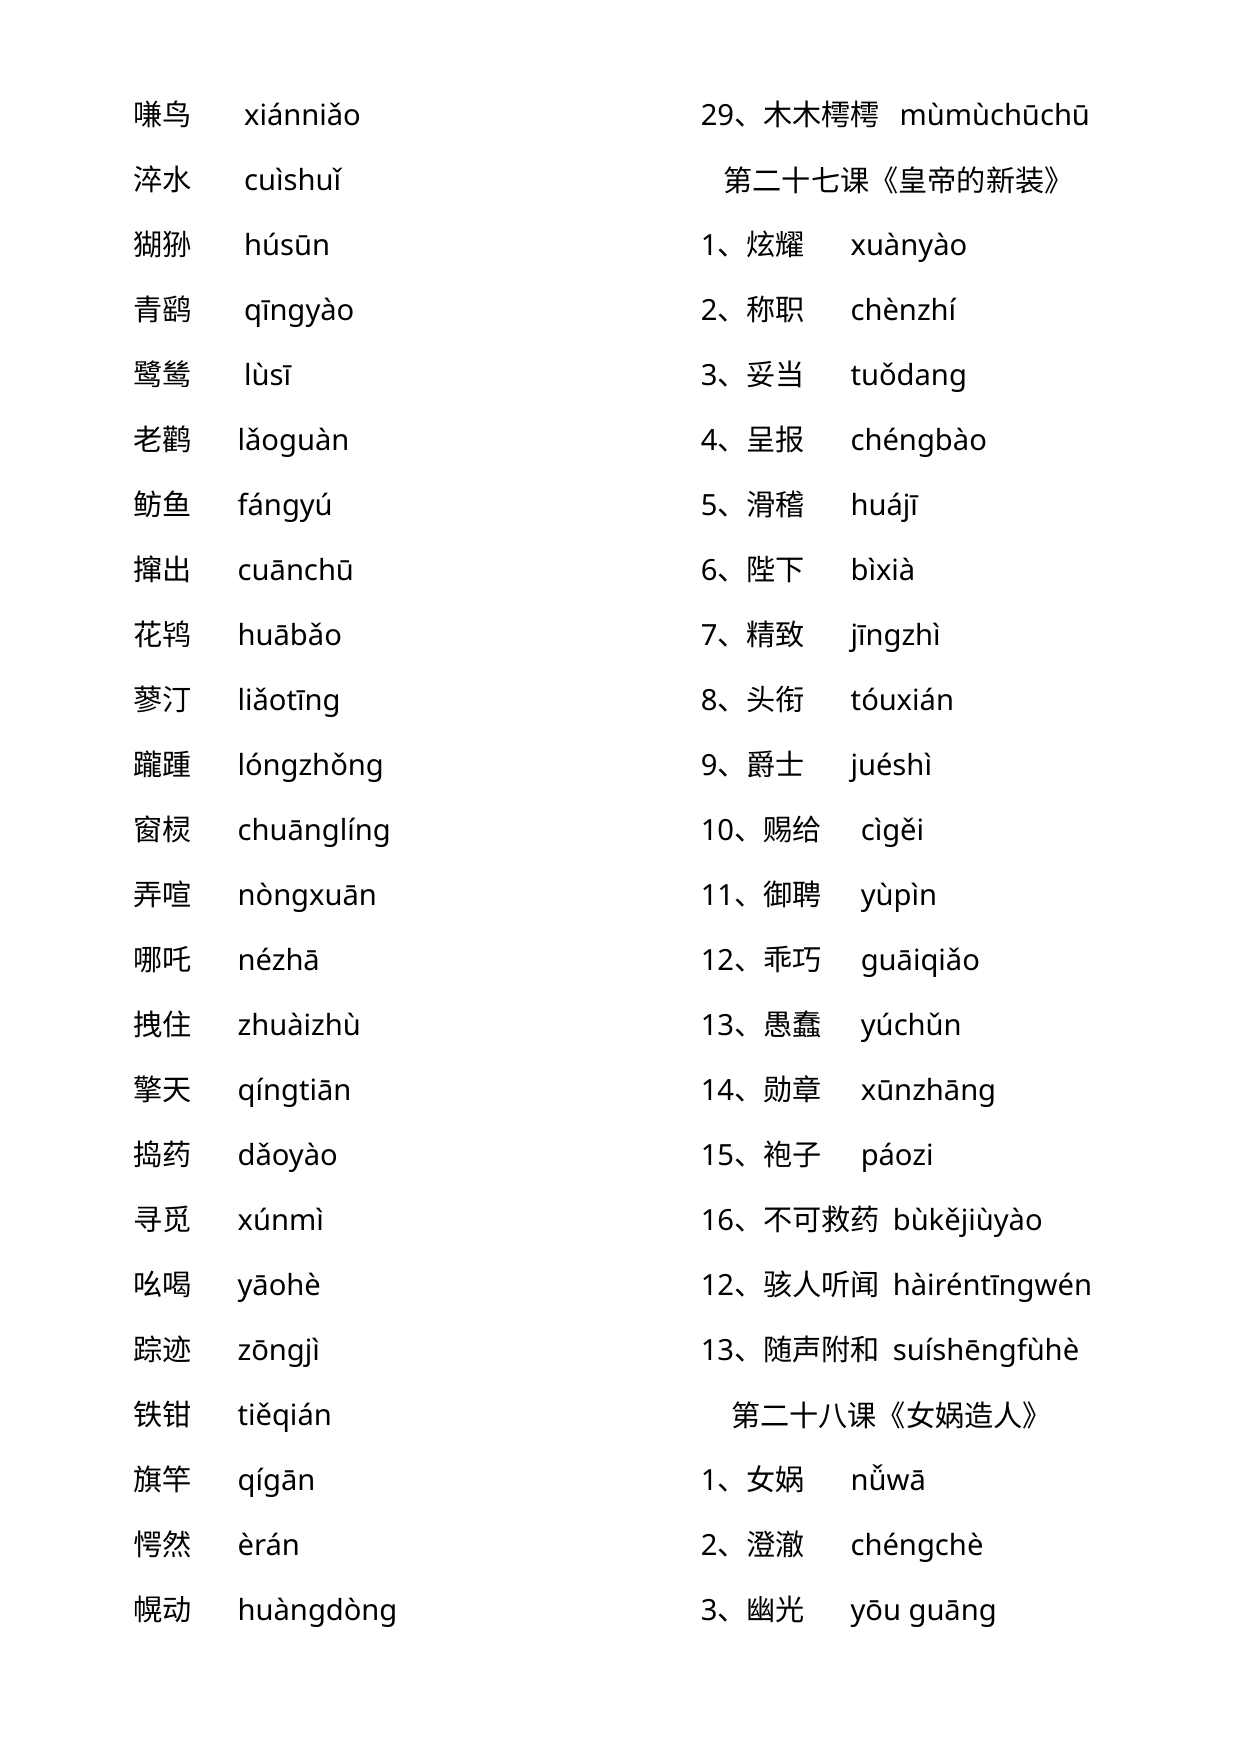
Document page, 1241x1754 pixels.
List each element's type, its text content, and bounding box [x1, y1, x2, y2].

text 鲂鱼 fángyú [75, 471, 598, 536]
text 弄喧 nòngxuān [75, 861, 598, 926]
text 花鸨 huābǎo [75, 601, 598, 666]
text 寻觅 xúnmì [75, 1186, 598, 1251]
text 窗棂 chuānglíng [75, 796, 598, 861]
text 淬水 cuìshuǐ [75, 146, 598, 211]
text 第二十八课《女娲造人》 [642, 1381, 1165, 1446]
text 吆喝 yāohè [75, 1251, 598, 1316]
text 捣药 dǎoyào [75, 1121, 598, 1186]
text 8、头衔 tóuxián [642, 666, 1165, 731]
text 铁钳 tiěqián [75, 1381, 598, 1446]
text 13、随声附和 suíshēngfùhè [642, 1316, 1165, 1381]
text 2、称职 chènzhí [642, 276, 1165, 341]
text 1、炫耀 xuànyào [642, 211, 1165, 276]
text 6、陛下 bìxià [642, 536, 1165, 601]
text 旗竿 qígān [75, 1446, 598, 1511]
text 10、赐给 cìgěi [642, 796, 1165, 861]
text 1、女娲 nǚwā [642, 1446, 1165, 1511]
text 14、勋章 xūnzhāng [642, 1056, 1165, 1121]
text 第二十七课《皇帝的新装》 [642, 146, 1165, 211]
text 老鹳 lǎoguàn [75, 406, 598, 471]
text 12、骇人听闻 hàiréntīngwén [642, 1251, 1165, 1316]
text 撺出 cuānchū [75, 536, 598, 601]
text 幌动 huàngdòng [75, 1576, 598, 1641]
text 踪迹 zōngjì [75, 1316, 598, 1381]
text 猢狲 húsūn [75, 211, 598, 276]
text 5、滑稽 huájī [642, 471, 1165, 536]
text 3、妥当 tuǒdang [642, 341, 1165, 406]
text 12、乖巧 guāiqiǎo [642, 926, 1165, 991]
text 躘踵 lóngzhǒng [75, 731, 598, 796]
text 拽住 zhuàizhù [75, 991, 598, 1056]
text 4、呈报 chéngbào [642, 406, 1165, 471]
text 15、袍子 páozi [642, 1121, 1165, 1186]
text 擎天 qíngtiān [75, 1056, 598, 1121]
text 3、幽光 yōu guāng [642, 1576, 1165, 1641]
text 2、澄澈 chéngchè [642, 1511, 1165, 1576]
text 哪吒 nézhā [75, 926, 598, 991]
text 嗛鸟 xiánniǎo [75, 81, 598, 146]
text 7、精致 jīngzhì [642, 601, 1165, 666]
text 青鹞 qīngyào [75, 276, 598, 341]
text 16、不可救药 bùkějiùyào [642, 1186, 1165, 1251]
text 鹭鸶 lùsī [75, 341, 598, 406]
text 11、御聘 yùpìn [642, 861, 1165, 926]
text 13、愚蠢 yúchǔn [642, 991, 1165, 1056]
text 29、木木樗樗 mùmùchūchū [642, 81, 1165, 146]
text 9、爵士 juéshì [642, 731, 1165, 796]
text 蓼汀 liǎotīng [75, 666, 598, 731]
text 愕然 èrán [75, 1511, 598, 1576]
